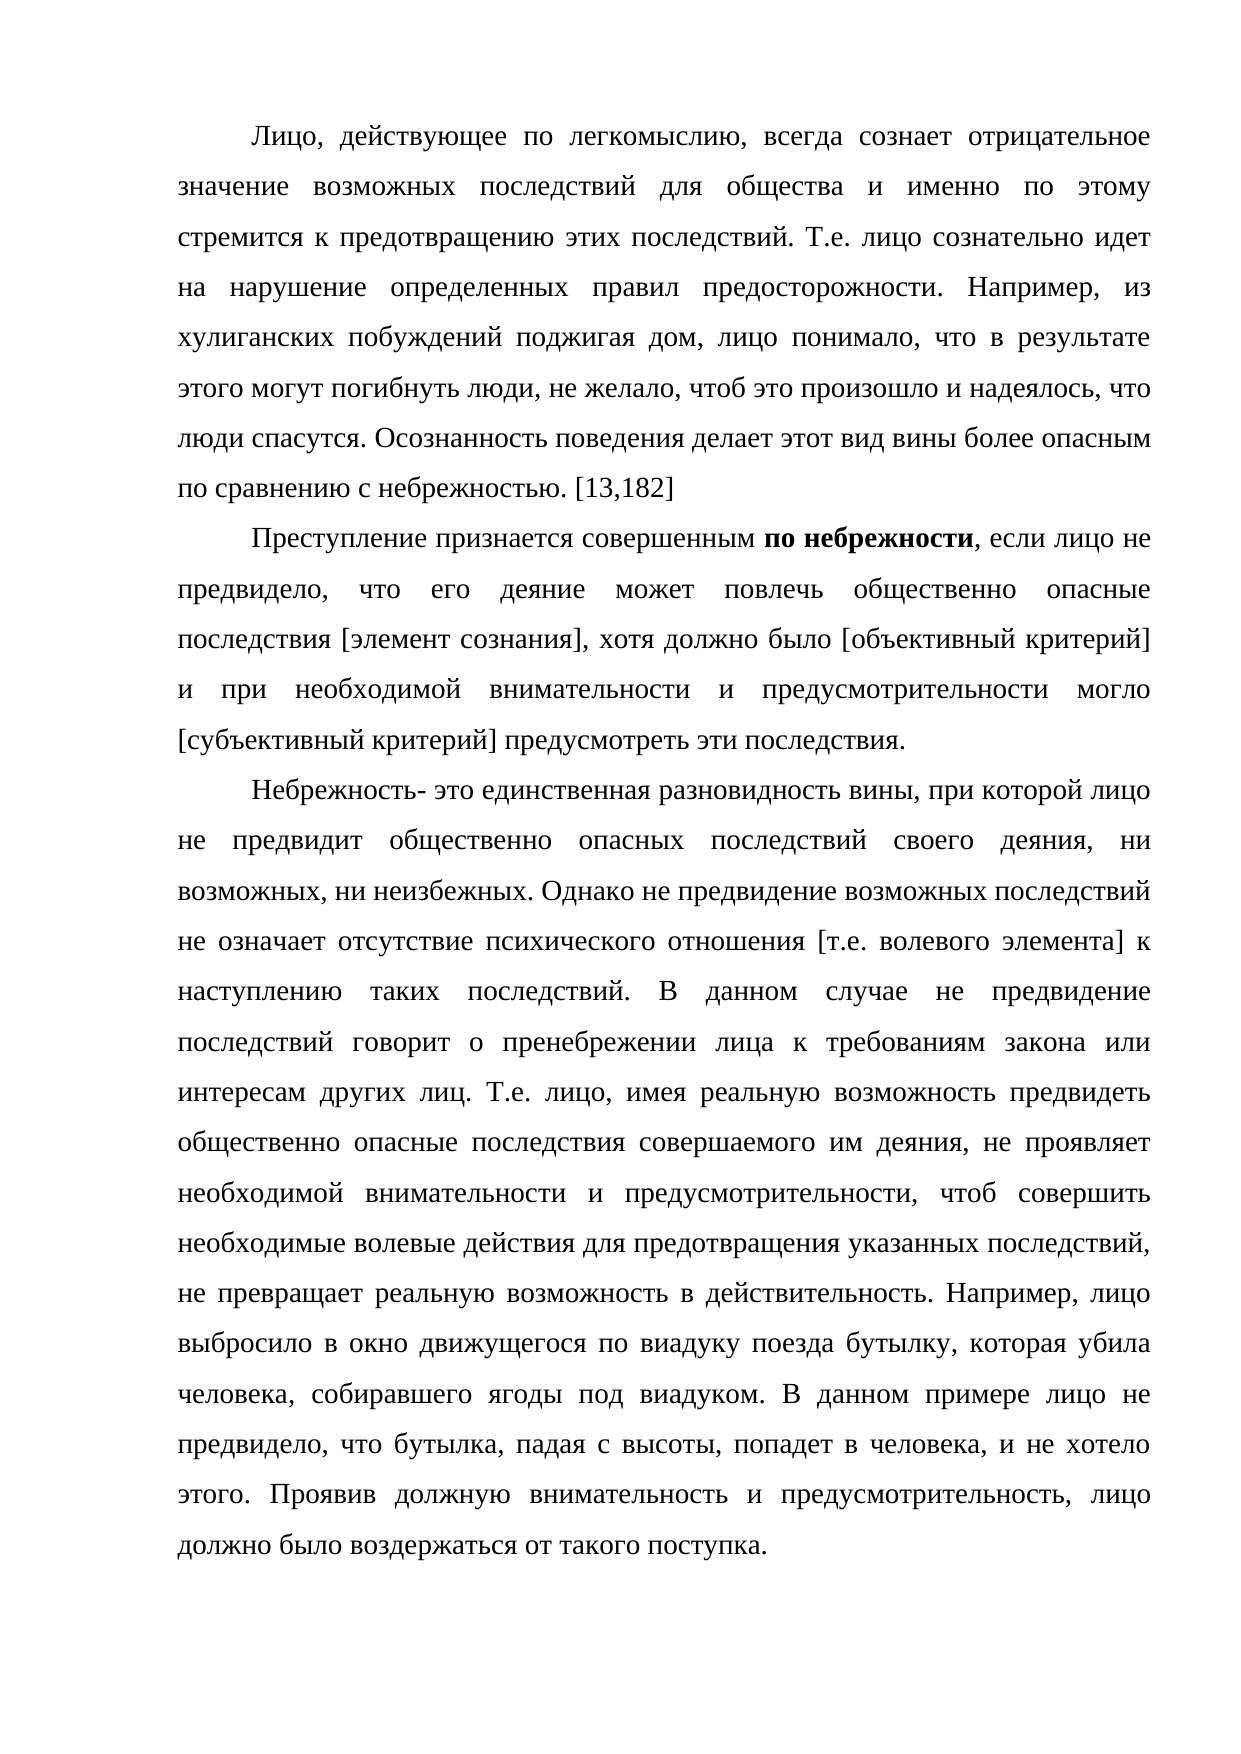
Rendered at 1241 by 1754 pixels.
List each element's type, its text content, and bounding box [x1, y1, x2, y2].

text Преступление признается совершенным по небрежности, если лицо не предвидело, что его деяние может повлечь общественно опасные последствия [элемент сознания], хотя должно было [объективный критерий] и при необходимой внимательности и предусмотрительности могло [субъективный критерий] предусмотреть эти последствия. [177, 521, 1152, 755]
text Лицо, действующее по легкомыслию, всегда сознает отрицательное значение возможных последствий для общества и именно по этому стремится к предотвращению этих последствий. Т.е. лицо сознательно идет на нарушение определенных правил предосторожности. Например, из хулиганских побуждений поджигая дом, лицо понимало, что в результате этого могут погибнуть люди, не желало, чтоб это произошло и надеялось, что люди спасутся. Осознанность поведения делает этот вид вины более опасным по сравнению с небрежностью. [13,182] [177, 118, 1152, 504]
text Небрежность- это единственная разновидность вины, при которой лицо не предвидит общественно опасных последствий своего деяния, ни возможных, ни неизбежных. Однако не предвидение возможных последствий не означает отсутствие психического отношения [т.е. волевого элемента] к наступлению таких последствий. В данном случае не предвидение последствий говорит о пренебрежении лица к требованиям закона или интересам других лиц. Т.е. лицо, имея реальную возможность предвидеть общественно опасные последствия совершаемого им деяния, не проявляет необходимой внимательности и предусмотрительности, чтоб совершить необходимые волевые действия для предотвращения указанных последствий, не превращает реальную возможность в действительность. Например, лицо выбросило в окно движущегося по виадуку поезда бутылку, которая убила человека, собиравшего ягоды под виадуком. В данном примере лицо не предвидело, что бутылка, падая с высоты, попадет в человека, и не хотело этого. Проявив должную внимательность и предусмотрительность, лицо должно было воздержаться от такого поступка. [177, 772, 1152, 1560]
